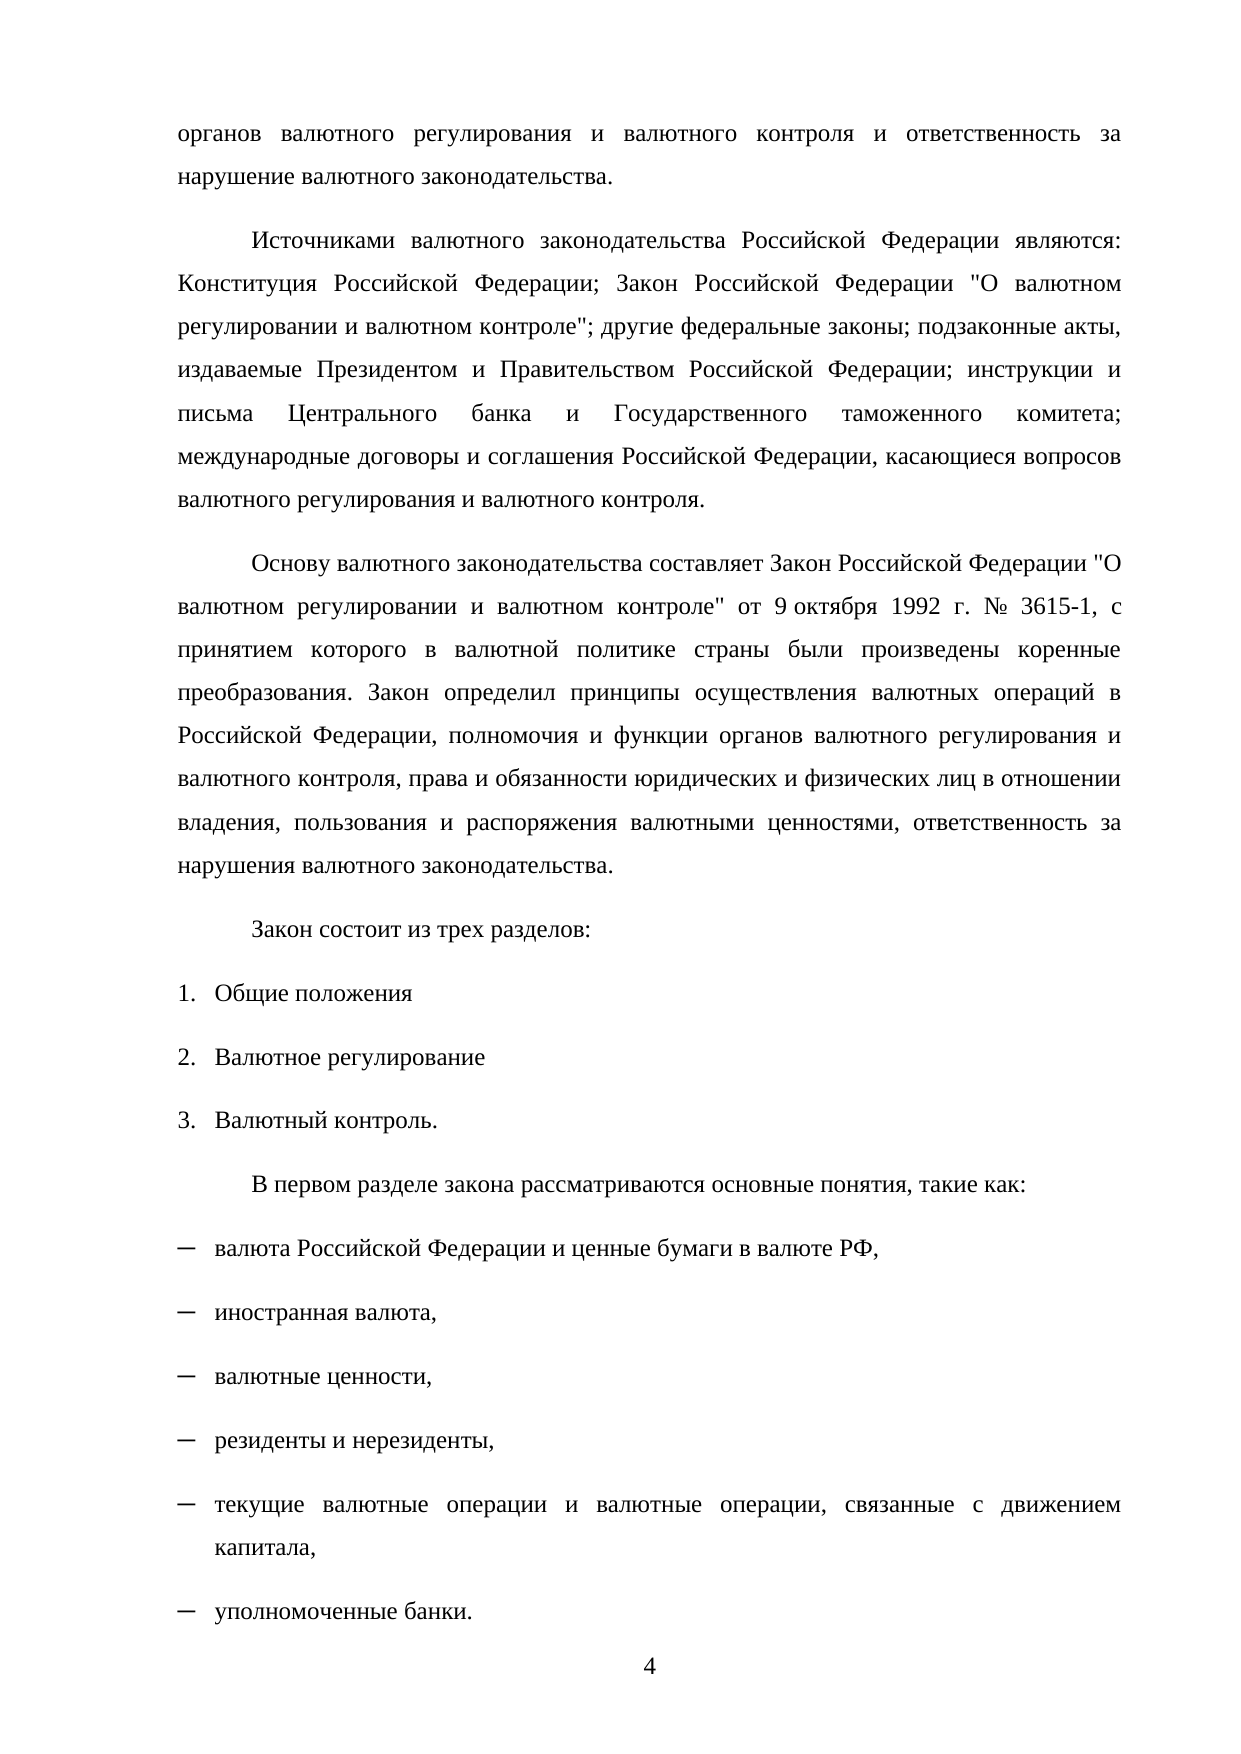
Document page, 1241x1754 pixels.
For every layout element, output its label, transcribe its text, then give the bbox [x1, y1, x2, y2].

text Основу валютного законодательства составляет Закон Российской Федерации "О валютном регулировании и валютном контроле" от 9 октября 1992 г. № 3615-1, с принятием которого в валютной политике страны были произведены коренные преобразования. Закон определил принципы осуществления валютных операций в Российской Федерации, полномочия и функции органов валютного регулирования и валютного контроля, права и обязанности юридических и физических лиц в отношении владения, пользования и распоряжения валютными ценностями, ответственность за нарушения валютного законодательства. [177, 548, 1122, 878]
list валютные ценности, [177, 1361, 1122, 1390]
list иностранная валюта, [177, 1297, 1122, 1326]
list Общие положения [177, 978, 1122, 1006]
list уполномоченные банки. [177, 1596, 1122, 1625]
text Источниками валютного законодательства Российской Федерации являются: Конституция Российской Федерации; Закон Российской Федерации "О валютном регулировании и валютном контроле"; другие федеральные законы; подзаконные акты, издаваемые Президентом и Правительством Российской Федерации; инструкции и письма Центрального банка и Государственного таможенного комитета; международные договоры и соглашения Российской Федерации, касающиеся вопросов валютного регулирования и валютного контроля. [177, 225, 1122, 513]
list Валютный контроль. [177, 1106, 1122, 1134]
text В первом разделе закона рассматриваются основные понятия, такие как: [177, 1169, 1122, 1198]
list текущие валютные операции и валютные операции, связанные с движением капитала, [177, 1489, 1122, 1561]
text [177, 118, 1122, 190]
text Закон состоит из трех разделов: [177, 914, 1122, 942]
list Валютное регулирование [177, 1042, 1122, 1070]
list резиденты и нерезиденты, [177, 1425, 1122, 1454]
list валюта Российской Федерации и ценные бумаги в валюте РФ, [177, 1233, 1122, 1262]
